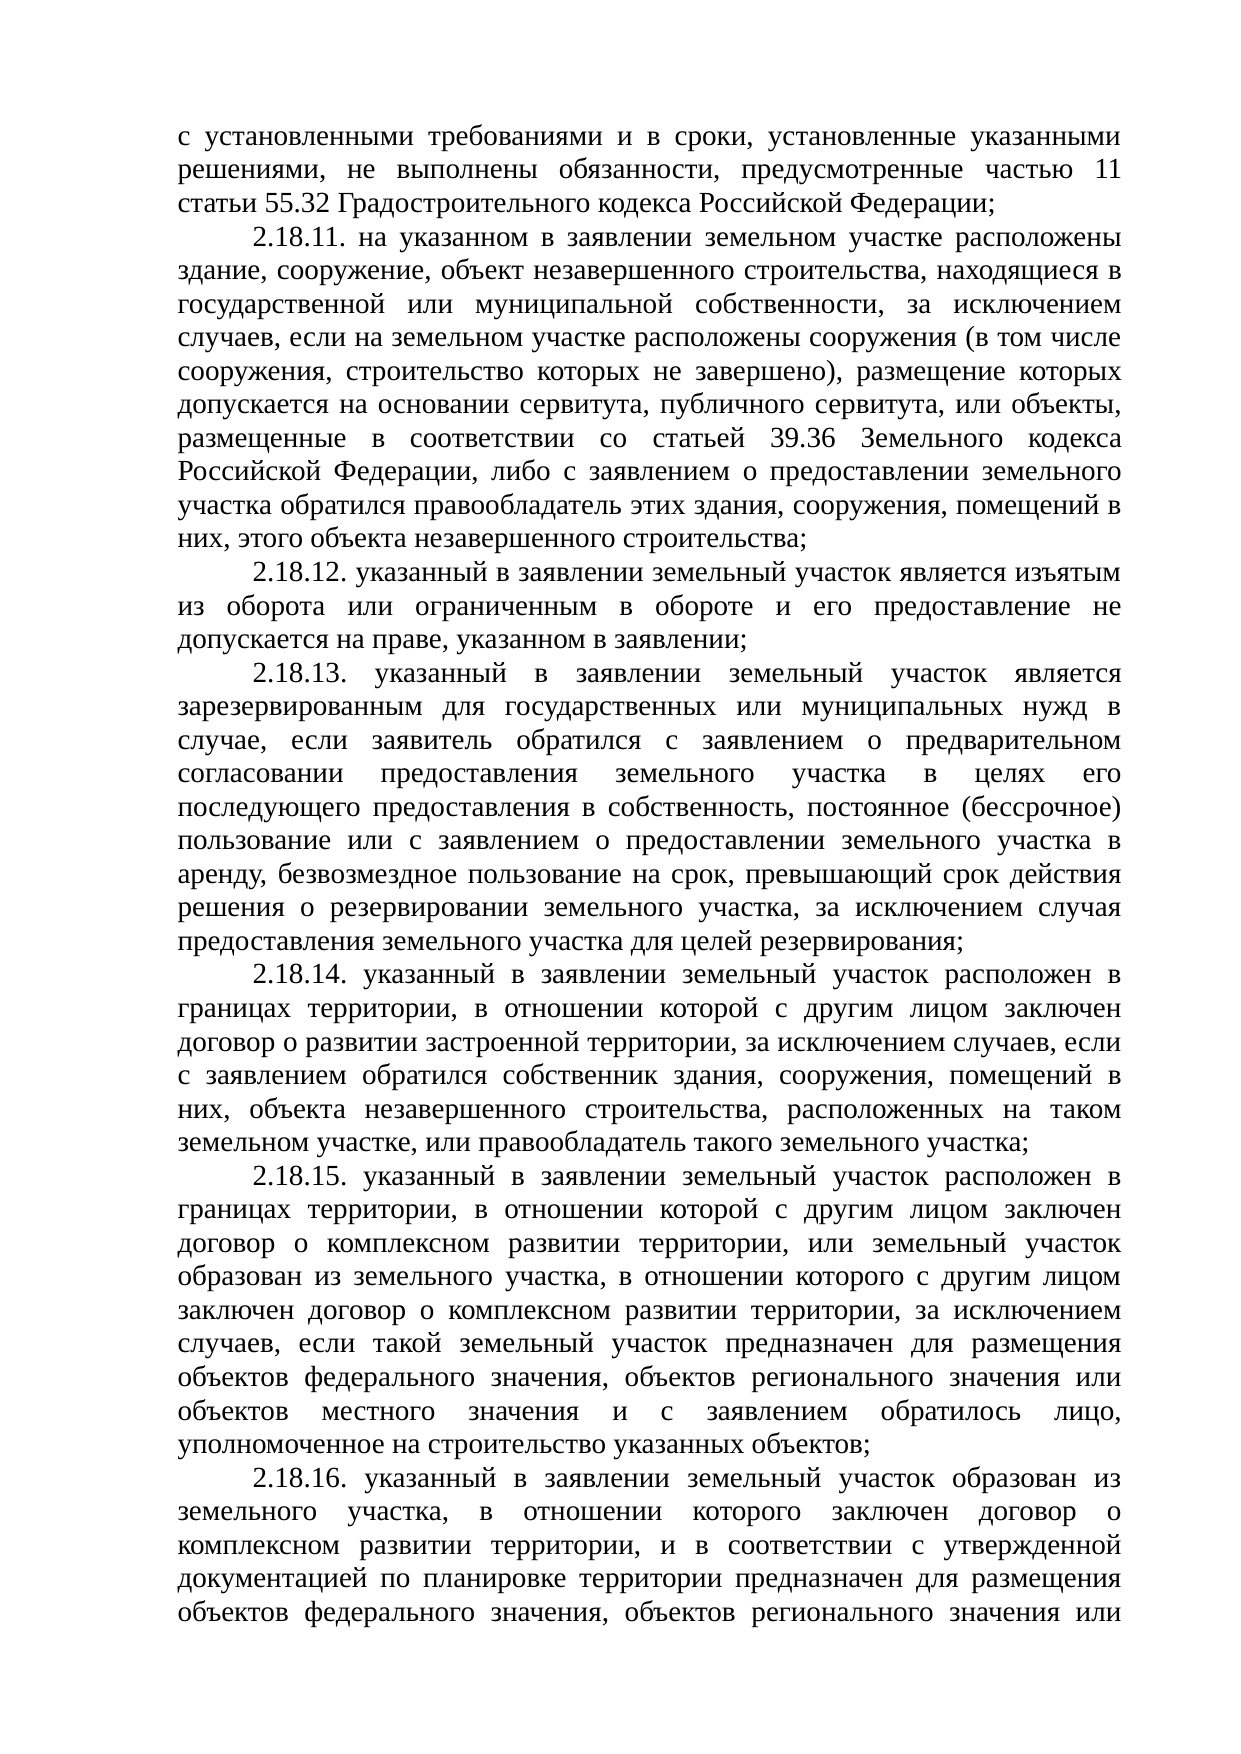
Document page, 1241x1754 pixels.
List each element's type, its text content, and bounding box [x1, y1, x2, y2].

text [177, 1460, 1122, 1627]
text 2.18.15. указанный в заявлении земельный участок расположен в границах территории, в отношении которой с другим лицом заключен договор о комплексном развитии территории, или земельный участок образован из земельного участка, в отношении которого с другим лицом заключен договор о комплексном развитии территории, за исключением случаев, если такой земельный участок предназначен для размещения объектов федерального значения, объектов регионального значения или объектов местного значения и с заявлением обратилось лицо, уполномоченное на строительство указанных объектов; [177, 1158, 1122, 1460]
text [177, 118, 1122, 219]
text 2.18.12. указанный в заявлении земельный участок является изъятым из оборота или ограниченным в обороте и его предоставление не допускается на праве, указанном в заявлении; [177, 554, 1122, 655]
text 2.18.13. указанный в заявлении земельный участок является зарезервированным для государственных или муниципальных нужд в случае, если заявитель обратился с заявлением о предварительном согласовании предоставления земельного участка в целях его последующего предоставления в собственность, постоянное (бессрочное) пользование или с заявлением о предоставлении земельного участка в аренду, безвозмездное пользование на срок, превышающий срок действия решения о резервировании земельного участка, за исключением случая предоставления земельного участка для целей резервирования; [177, 655, 1122, 957]
text 2.18.11. на указанном в заявлении земельном участке расположены здание, сооружение, объект незавершенного строительства, находящиеся в государственной или муниципальной собственности, за исключением случаев, если на земельном участке расположены сооружения (в том числе сооружения, строительство которых не завершено), размещение которых допускается на основании сервитута, публичного сервитута, или объекты, размещенные в соответствии со статьей 39.36 Земельного кодекса Российской Федерации, либо с заявлением о предоставлении земельного участка обратился правообладатель этих здания, сооружения, помещений в них, этого объекта незавершенного строительства; [177, 219, 1122, 554]
text 2.18.14. указанный в заявлении земельный участок расположен в границах территории, в отношении которой с другим лицом заключен договор о развитии застроенной территории, за исключением случаев, если с заявлением обратился собственник здания, сооружения, помещений в них, объекта незавершенного строительства, расположенных на таком земельном участке, или правообладатель такого земельного участка; [177, 957, 1122, 1158]
